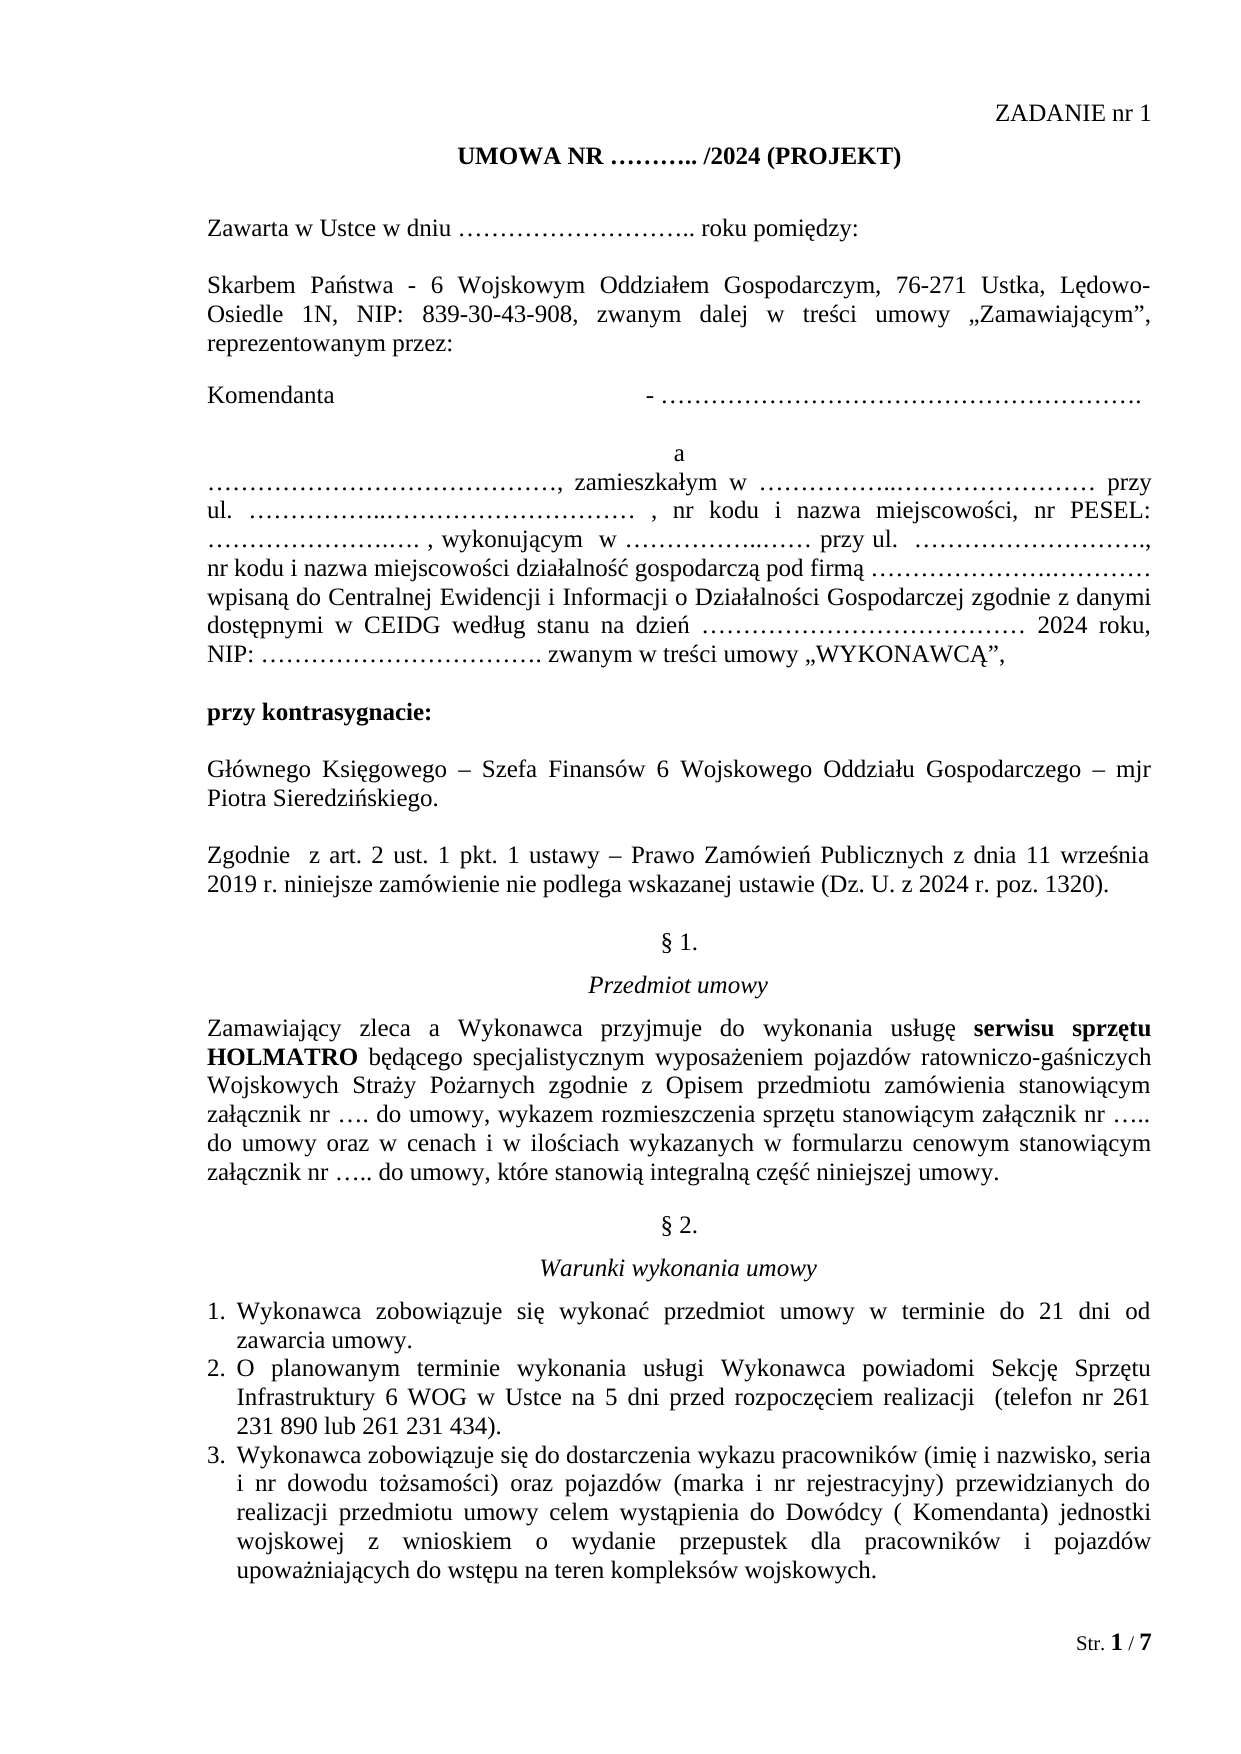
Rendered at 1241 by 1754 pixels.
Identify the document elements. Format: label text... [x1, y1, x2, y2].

text UMOWA NR ……….. /2024 (PROJEKT) [207, 141, 1152, 170]
list O planowanym terminie wykonania usługi Wykonawca powiadomi Sekcję Sprzętu Infrastruktury 6 WOG w Ustce na 5 dni przed rozpoczęciem realizacji (telefon nr 261 231 890 lub 261 231 434). [207, 1353, 1152, 1440]
text Komendanta - …………………………………………………. [207, 381, 1152, 409]
list Wykonawca zobowiązuje się do dostarczenia wykazu pracowników (imię i nazwisko, seria i nr dowodu tożsamości) oraz pojazdów (marka i nr rejestracyjny) przewidzianych do realizacji przedmiotu umowy celem wystąpienia do Dowódcy ( Komendanta) jednostki wojskowej z wnioskiem o wydanie przepustek dla pracowników i pojazdów upoważniających do wstępu na teren kompleksów wojskowych. [207, 1440, 1152, 1583]
text przy kontrasygnacie: [207, 697, 1152, 726]
text Warunki wykonania umowy [207, 1253, 1152, 1282]
text Zamawiający zleca a Wykonawca przyjmuje do wykonania usługę serwisu sprzętu HOLMATRO będącego specjalistycznym wyposażeniem pojazdów ratowniczo-gaśniczych Wojskowych Straży Pożarnych zgodnie z Opisem przedmiotu zamówienia stanowiącym załącznik nr …. do umowy, wykazem rozmieszczenia sprzętu stanowiącym załącznik nr ….. do umowy oraz w cenach i w ilościach wykazanych w formularzu cenowym stanowiącym załącznik nr ….. do umowy, które stanowią integralną część niniejszej umowy. [207, 1013, 1152, 1186]
text Głównego Księgowego – Szefa Finansów 6 Wojskowego Oddziału Gospodarczego – mjr Piotra Sieredzińskiego. [207, 754, 1152, 812]
text ZADANIE nr 1 [207, 98, 1152, 127]
text § 2. [207, 1210, 1152, 1238]
text a [207, 438, 1152, 467]
text Skarbem Państwa - 6 Wojskowym Oddziałem Gospodarczym, 76-271 Ustka, Lędowo-Osiedle 1N, NIP: 839-30-43-908, zwanym dalej w treści umowy „Zamawiającym”, reprezentowanym przez: [207, 270, 1152, 357]
text Zawarta w Ustce w dniu ……………………….. roku pomiędzy: [207, 213, 1152, 242]
text Przedmiot umowy [207, 970, 1152, 999]
text § 1. [207, 927, 1152, 956]
text Zgodnie z art. 2 ust. 1 pkt. 1 ustawy – Prawo Zamówień Publicznych z dnia 11 września 2019 r. niniejsze zamówienie nie podlega wskazanej ustawie (Dz. U. z 2024 r. poz. 1320). [207, 841, 1152, 898]
text ……………………………………, zamieszkałym w ……………..…………………… przy ul. ……………..………………………… , nr kodu i nazwa miejscowości, nr PESEL: ………………….…. , wykonującym w ……………..…… przy ul. ………………………., nr kodu i nazwa miejscowości działalność gospodarczą pod firmą ………………….………… wpisaną do Centralnej Ewidencji i Informacji o Działalności Gospodarczej zgodnie z danymi dostępnymi w CEIDG według stanu na dzień ………………………………… 2024 roku, NIP: ……………………………. zwanym w treści umowy „WYKONAWCĄ”, [207, 467, 1152, 668]
list Wykonawca zobowiązuje się wykonać przedmiot umowy w terminie do 21 dni od zawarcia umowy. [207, 1296, 1152, 1353]
